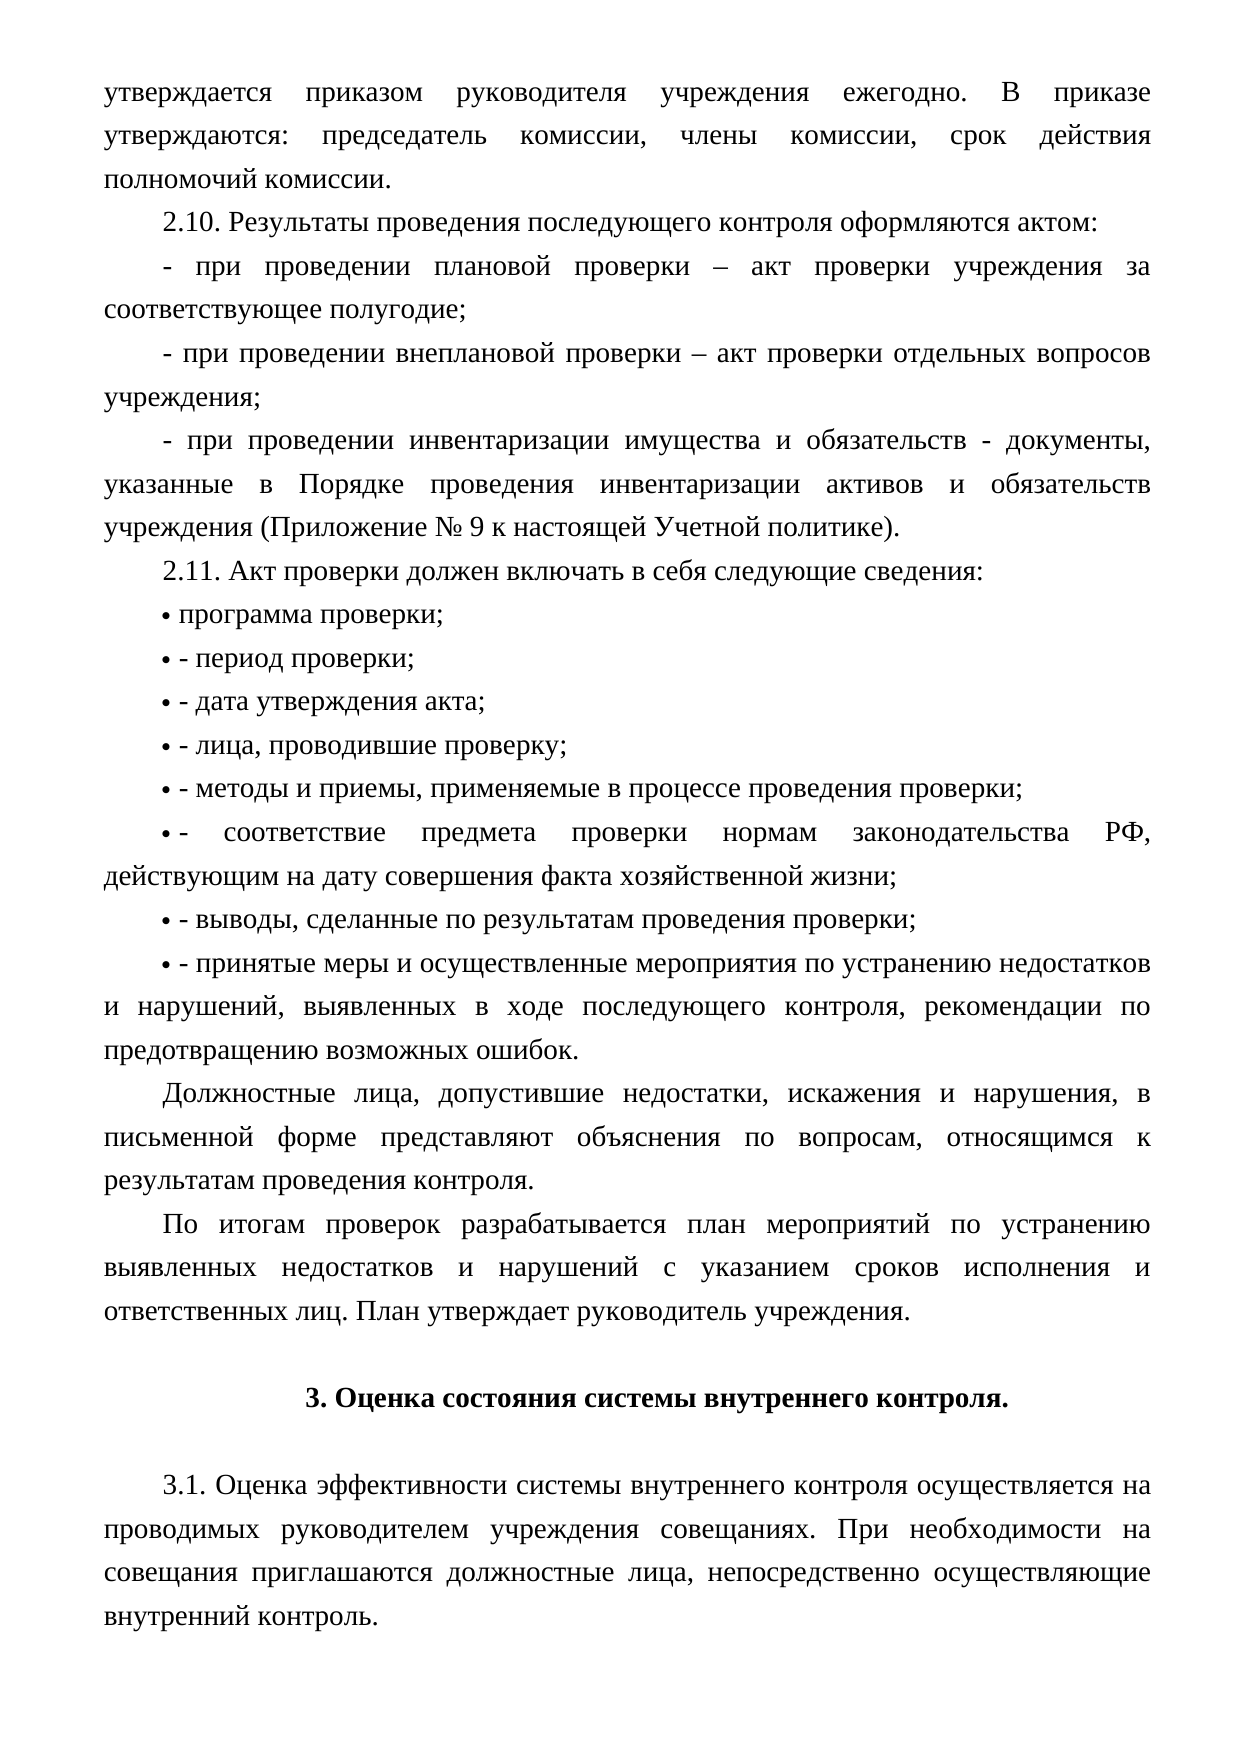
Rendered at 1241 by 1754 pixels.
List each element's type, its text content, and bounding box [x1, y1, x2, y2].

text 2.10. Результаты проведения последующего контроля оформляются актом: [103, 204, 1152, 238]
list - период проверки; [103, 640, 1152, 673]
text 3.1. Оценка эффективности системы внутреннего контроля осуществляется на проводимых руководителем учреждения совещаниях. При необходимости на совещания приглашаются должностные лица, непосредственно осуществляющие внутренний контроль. [103, 1467, 1152, 1631]
text 3. Оценка состояния системы внутреннего контроля. [103, 1380, 1152, 1414]
list - дата утверждения акта; [103, 683, 1152, 717]
list - выводы, сделанные по результатам проведения проверки; [103, 901, 1152, 935]
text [103, 74, 1152, 194]
text - при проведении внеплановой проверки – акт проверки отдельных вопросов учреждения; [103, 335, 1152, 412]
list программа проверки; [103, 596, 1152, 630]
list - лица, проводившие проверку; [103, 727, 1152, 761]
text - при проведении инвентаризации имущества и обязательств - документы, указанные в Порядке проведения инвентаризации активов и обязательств учреждения (Приложение № 9 к настоящей Учетной политике). [103, 422, 1152, 543]
text 2.11. Акт проверки должен включать в себя следующие сведения: [103, 553, 1152, 586]
text По итогам проверок разрабатывается план мероприятий по устранению выявленных недостатков и нарушений с указанием сроков исполнения и ответственных лиц. План утверждает руководитель учреждения. [103, 1206, 1152, 1327]
list - принятые меры и осуществленные мероприятия по устранению недостатков и нарушений, выявленных в ходе последующего контроля, рекомендации по предотвращению возможных ошибок. [103, 945, 1152, 1065]
list - соответствие предмета проверки нормам законодательства РФ, действующим на дату совершения факта хозяйственной жизни; [103, 814, 1152, 891]
list - методы и приемы, применяемые в процессе проведения проверки; [103, 771, 1152, 804]
text - при проведении плановой проверки – акт проверки учреждения за соответствующее полугодие; [103, 248, 1152, 325]
text Должностные лица, допустившие недостатки, искажения и нарушения, в письменной форме представляют объяснения по вопросам, относящимся к результатам проведения контроля. [103, 1075, 1152, 1196]
